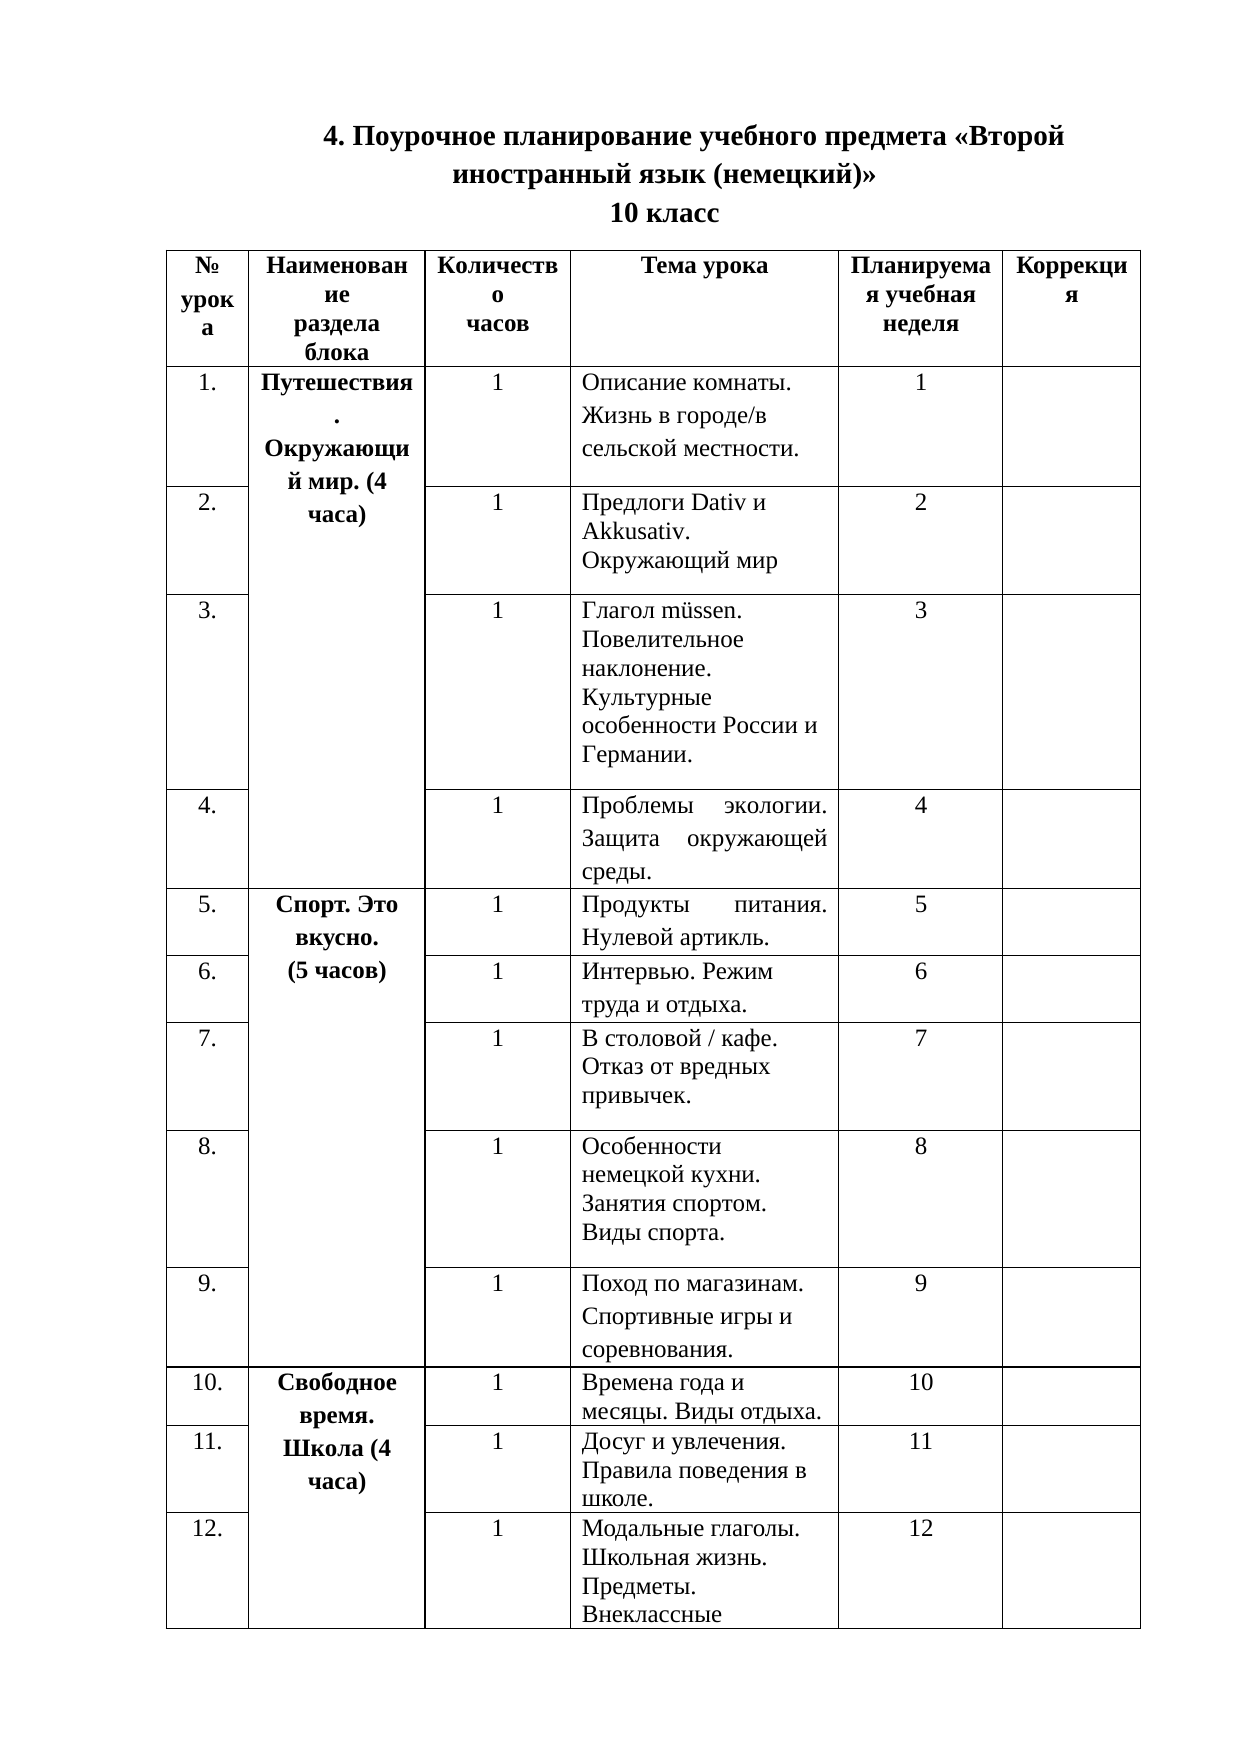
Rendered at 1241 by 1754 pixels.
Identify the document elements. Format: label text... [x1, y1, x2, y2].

table_cell 3 [839, 595, 1002, 789]
table_cell Свободное время. Школа (4 часа) [249, 1368, 424, 1628]
table_cell [1003, 1268, 1140, 1366]
table_cell Предлоги Dativ и Akkusativ. Окружающий мир [571, 487, 838, 594]
table_cell 2. [167, 487, 248, 594]
table_cell [1003, 889, 1140, 955]
table_cell 1 [426, 1268, 570, 1366]
table_cell [1003, 367, 1140, 486]
table_cell 4 [839, 790, 1002, 888]
table_cell 1 [426, 1131, 570, 1267]
table_cell 9. [167, 1268, 248, 1366]
table_cell [1003, 487, 1140, 594]
table_cell 8 [839, 1131, 1002, 1267]
table_cell Особенности немецкой кухни. Занятия спортом. Виды спорта. [571, 1131, 838, 1267]
table_cell [1003, 790, 1140, 888]
table_cell 4. [167, 790, 248, 888]
table_cell 1 [426, 1513, 570, 1628]
table_cell Поход по магазинам. Спортивные игры и соревнования. [571, 1268, 838, 1366]
table_cell Досуг и увлечения. Правила поведения в школе. [571, 1426, 838, 1512]
table_cell Продукты питания. Нулевой артикль. [571, 889, 838, 955]
table_cell Интервью. Режим труда и отдыха. [571, 956, 838, 1022]
table_cell Глагол müssen. Повелительное наклонение. Культурные особенности России и Германии. [571, 595, 838, 789]
table_cell 1 [426, 1426, 570, 1512]
table_cell 1. [167, 367, 248, 486]
table_cell 7 [839, 1023, 1002, 1130]
table_cell Путешествия. Окружающий мир. (4 часа) [249, 367, 424, 888]
table_header Наименование раздела блока [249, 251, 424, 366]
table_header Количество часов [426, 251, 570, 366]
table_cell 12. [167, 1513, 248, 1628]
table_cell 9 [839, 1268, 1002, 1366]
table_cell 1 [426, 487, 570, 594]
table_cell 1 [426, 889, 570, 955]
table_cell 5. [167, 889, 248, 955]
table_cell В столовой / кафе. Отказ от вредных привычек. [571, 1023, 838, 1130]
table_cell 10. [167, 1368, 248, 1425]
table_cell 2 [839, 487, 1002, 594]
table_cell [1003, 1426, 1140, 1512]
table_cell [1003, 595, 1140, 789]
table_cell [571, 1513, 838, 1628]
table_cell 11 [839, 1426, 1002, 1512]
text 10 класс [177, 195, 1152, 229]
table_cell Спорт. Это вкусно. (5 часов) [249, 889, 424, 1366]
text 4. Поурочное планирование учебного предмета «Второй иностранный язык (немецкий)» [177, 118, 1152, 190]
table_cell 5 [839, 889, 1002, 955]
table_header № урока [167, 251, 248, 366]
table_cell [1003, 956, 1140, 1022]
table_cell [1003, 1513, 1140, 1628]
table_cell 6. [167, 956, 248, 1022]
table_cell 8. [167, 1131, 248, 1267]
table_cell 10 [839, 1368, 1002, 1425]
table_cell 1 [426, 367, 570, 486]
table_cell [1003, 1023, 1140, 1130]
table_header Тема урока [571, 251, 838, 366]
table_cell 1 [426, 956, 570, 1022]
table_cell [1003, 1131, 1140, 1267]
table_cell 11. [167, 1426, 248, 1512]
table_cell 1 [426, 790, 570, 888]
table_cell 12 [839, 1513, 1002, 1628]
table_cell 1 [426, 1023, 570, 1130]
table_cell Проблемы экологии. Защита окружающей среды. [571, 790, 838, 888]
table_cell 1 [839, 367, 1002, 486]
table_cell 1 [426, 1368, 570, 1425]
table_cell 7. [167, 1023, 248, 1130]
table_cell 3. [167, 595, 248, 789]
table_cell [1003, 1368, 1140, 1425]
table_header Коррекция [1003, 251, 1140, 366]
table_cell 6 [839, 956, 1002, 1022]
table_cell Описание комнаты. Жизнь в городе/в сельской местности. [571, 367, 838, 486]
table_cell 1 [426, 595, 570, 789]
table_cell Времена года и месяцы. Виды отдыха. [571, 1368, 838, 1425]
table_header Планируемая учебная неделя [839, 251, 1002, 366]
